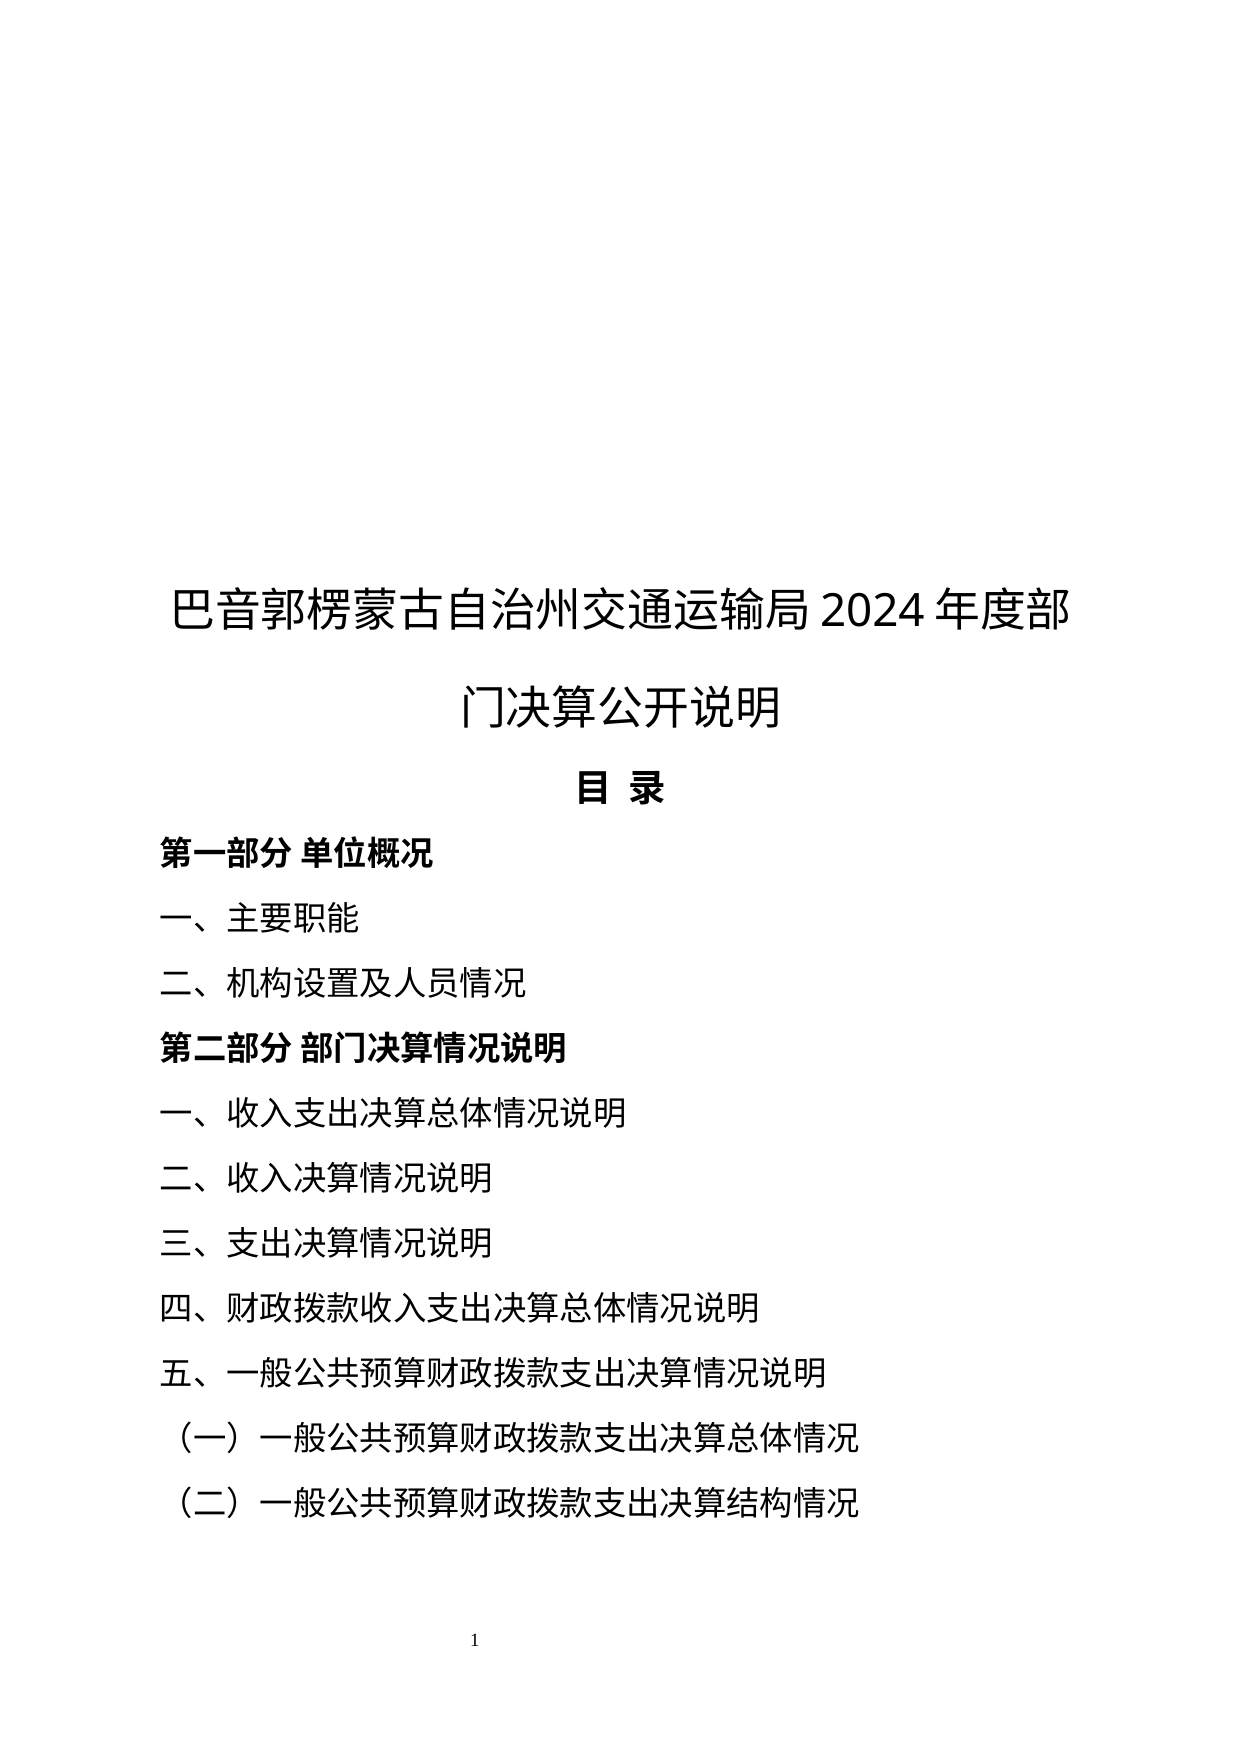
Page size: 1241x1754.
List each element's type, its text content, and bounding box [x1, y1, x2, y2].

text 三、支出决算情况说明 [159, 1208, 1081, 1273]
text 二、机构设置及人员情况 [159, 948, 1081, 1013]
text 一、主要职能 [159, 883, 1081, 948]
text 四、财政拨款收入支出决算总体情况说明 [159, 1273, 1081, 1338]
text 二、收入决算情况说明 [159, 1143, 1081, 1208]
text 第一部分 单位概况 [159, 818, 1081, 883]
text （二）一般公共预算财政拨款支出决算结构情况 [159, 1468, 1081, 1533]
text 目 录 [159, 753, 1081, 818]
text 第二部分 部门决算情况说明 [159, 1013, 1081, 1078]
text 五、一般公共预算财政拨款支出决算情况说明 [159, 1338, 1081, 1403]
text 一、收入支出决算总体情况说明 [159, 1078, 1081, 1143]
text （一）一般公共预算财政拨款支出决算总体情况 [159, 1403, 1081, 1468]
text 巴音郭楞蒙古自治州交通运输局2024年度部门决算公开说明 [159, 558, 1081, 753]
